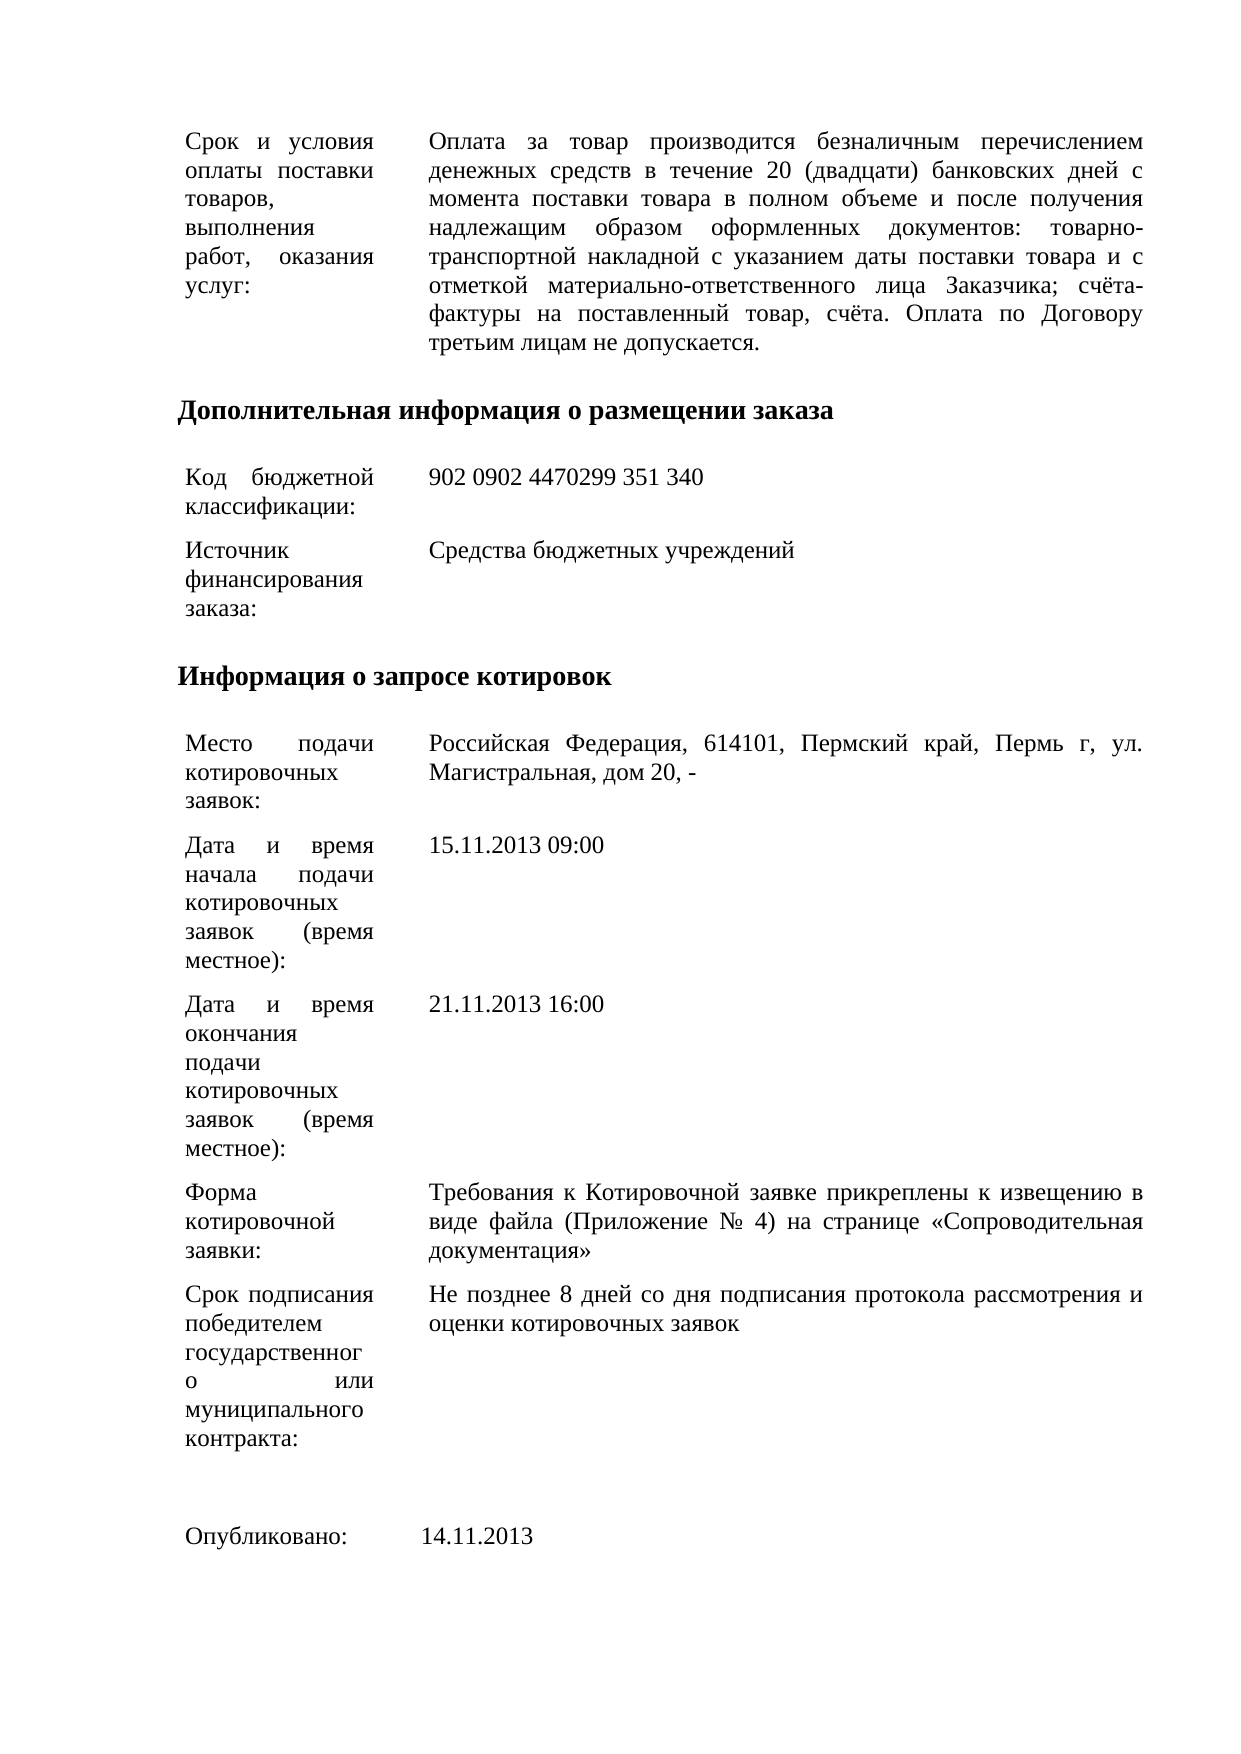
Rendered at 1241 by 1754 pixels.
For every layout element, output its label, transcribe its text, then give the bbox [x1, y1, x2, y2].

table_header Место подачи котировочных заявок: [177, 720, 421, 822]
table_cell Требования к Котировочной заявке прикреплены к извещению в виде файла (Приложение № 4) на странице «Сопроводительная документация» [421, 1170, 1152, 1271]
table_cell Срок и условия оплаты поставки товаров, выполнения работ, оказания услуг: [177, 118, 421, 364]
table_cell Дата и время начала подачи котировочных заявок (время местное): [177, 822, 421, 981]
table_cell Форма котировочной заявки: [177, 1170, 421, 1271]
table_header Код бюджетной классификации: [177, 455, 421, 528]
table_cell 21.11.2013 16:00 [421, 981, 1152, 1169]
table_header 902 0902 4470299 351 340 [421, 455, 1152, 528]
table_cell Средства бюджетных учреждений [421, 528, 1152, 629]
table_header Российская Федерация, 614101, Пермский край, Пермь г, ул. Магистральная, дом 20, - [421, 720, 1152, 822]
table_cell 15.11.2013 09:00 [421, 822, 1152, 981]
table_cell Источник финансирования заказа: [177, 528, 421, 629]
text Дополнительная информация о размещении заказа [177, 393, 1152, 425]
table_cell Дата и время окончания подачи котировочных заявок (время местное): [177, 981, 421, 1169]
table_cell Срок подписания победителем государственного или муниципального контракта: [177, 1271, 421, 1459]
text Информация о запросе котировок [177, 659, 1152, 691]
table_cell Не позднее 8 дней со дня подписания протокола рассмотрения и оценки котировочных заявок [421, 1271, 1152, 1459]
table_header 14.11.2013 [421, 1513, 1152, 1558]
table_cell Оплата за товар производится безналичным перечислением денежных средств в течение 20 (двадцати) банковских дней с момента поставки товара в полном объеме и после получения надлежащим образом оформленных документов: товарно-транспортной накладной с указанием даты поставки товара и с отметкой материально-ответственного лица Заказчика; счёта-фактуры на поставленный товар, счёта. Оплата по Договору третьим лицам не допускается. [421, 118, 1152, 364]
table_header Опубликовано: [177, 1513, 421, 1558]
